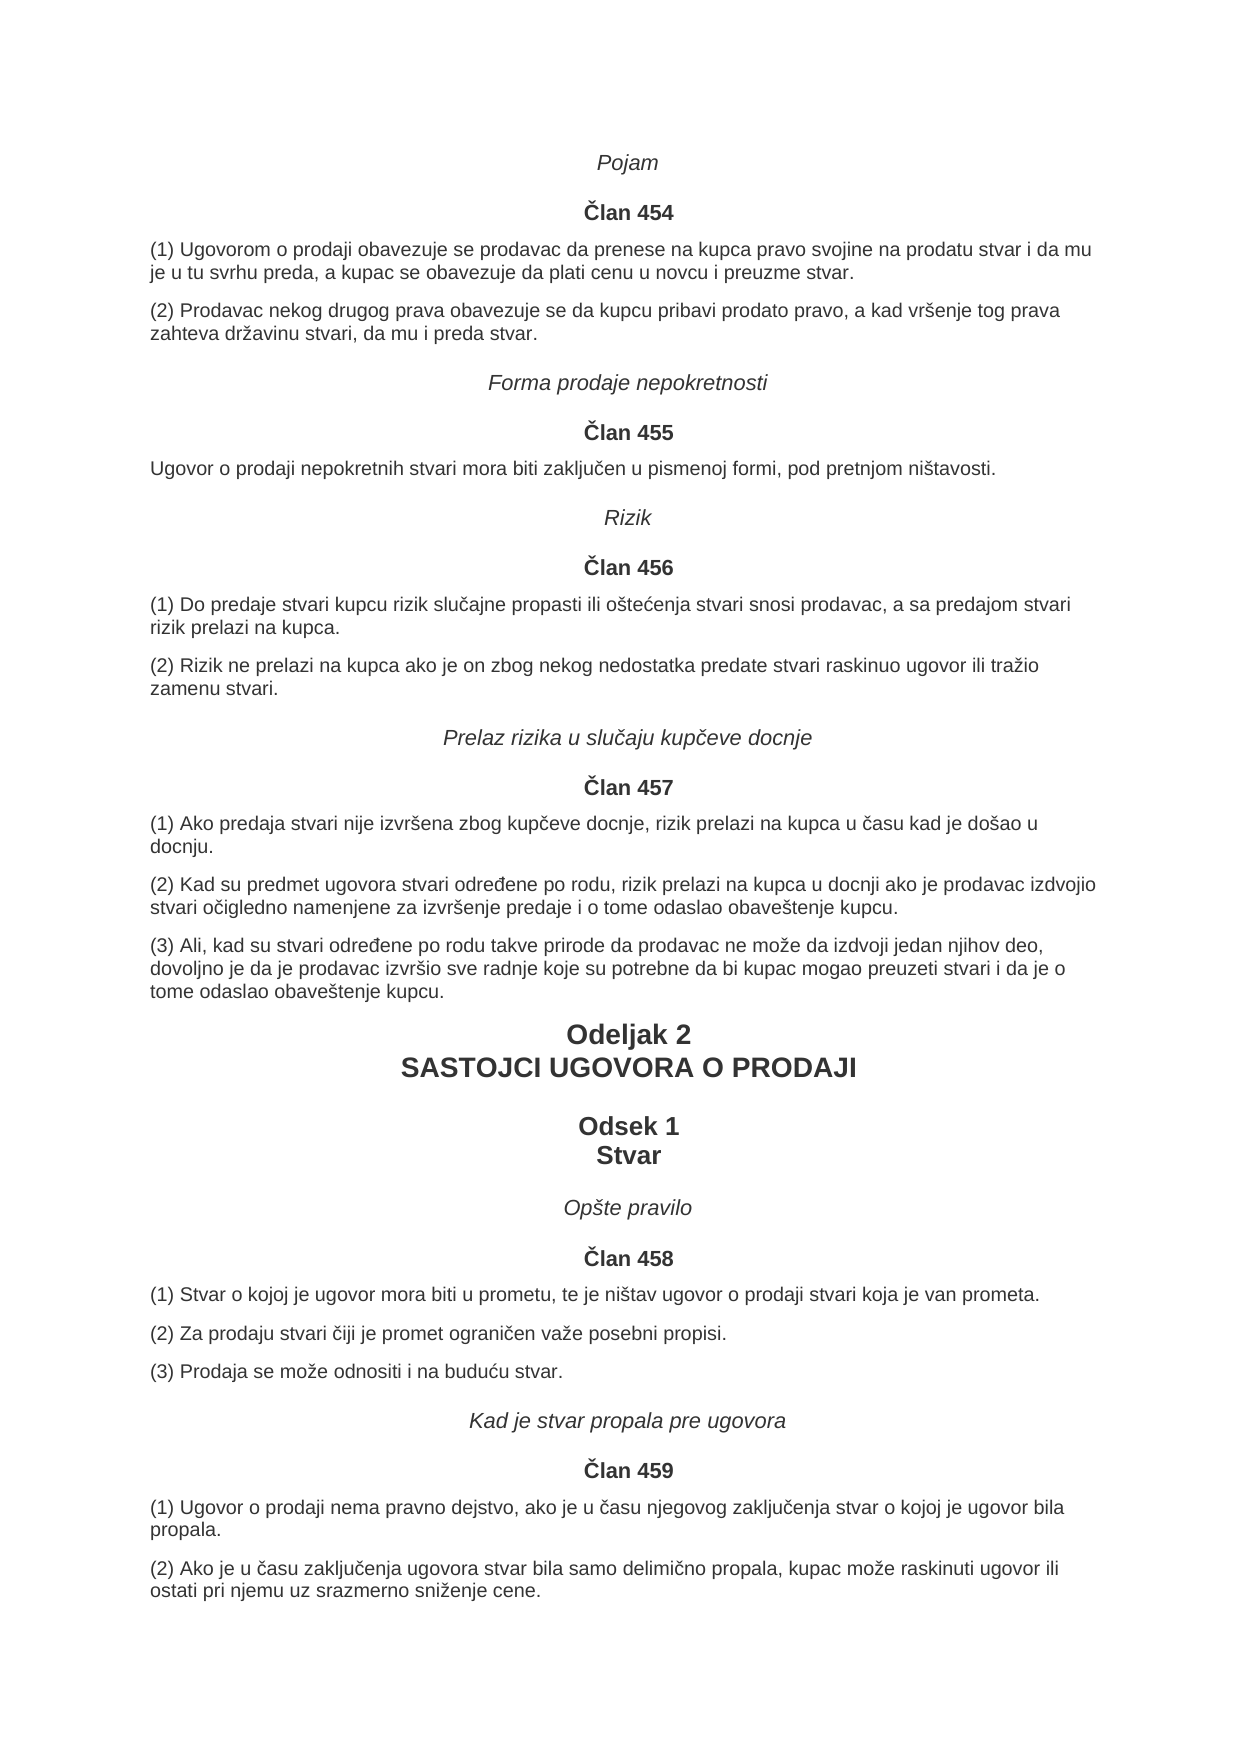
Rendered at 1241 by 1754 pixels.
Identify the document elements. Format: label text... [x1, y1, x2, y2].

text Član 454 [150, 200, 1107, 225]
text (2) Ako je u času zaključenja ugovora stvar bila samo delimično propala, kupac može raskinuti ugovor ili ostati pri njemu uz srazmerno sniženje cene. [150, 1557, 1107, 1602]
text Rizik [150, 505, 1107, 530]
text (3) Ali, kad su stvari određene po rodu takve prirode da prodavac ne može da izdvoji jedan njihov deo, dovoljno je da je prodavac izvršio sve radnje koje su potrebne da bi kupac mogao preuzeti stvari i da je o tome odaslao obaveštenje kupcu. [150, 934, 1107, 1002]
text Kad je stvar propala pre ugovora [150, 1408, 1107, 1433]
text Stvar [150, 1140, 1107, 1170]
text Odeljak 2 [150, 1018, 1107, 1051]
text SASTOJCI UGOVORA O PRODAJI [150, 1051, 1107, 1083]
text Pojam [150, 150, 1107, 175]
text Prelaz rizika u slučaju kupčeve docnje [150, 724, 1107, 749]
text Član 455 [150, 419, 1107, 445]
text (2) Kad su predmet ugovora stvari određene po rodu, rizik prelazi na kupca u docnji ako je prodavac izdvojio stvari očigledno namenjene za izvršenje predaje i o tome odaslao obaveštenje kupcu. [150, 873, 1107, 919]
text (1) Do predaje stvari kupcu rizik slučajne propasti ili oštećenja stvari snosi prodavac, a sa predajom stvari rizik prelazi na kupca. [150, 593, 1107, 638]
text (1) Ako predaja stvari nije izvršena zbog kupčeve docnje, rizik prelazi na kupca u času kad je došao u docnju. [150, 812, 1107, 858]
text Član 459 [150, 1458, 1107, 1483]
text (3) Prodaja se može odnositi i na buduću stvar. [150, 1360, 1107, 1383]
text (1) Stvar o kojoj je ugovor mora biti u prometu, te je ništav ugovor o prodaji stvari koja je van prometa. [150, 1283, 1107, 1306]
text Član 456 [150, 555, 1107, 580]
text (1) Ugovor o prodaji nema pravno dejstvo, ako je u času njegovog zaključenja stvar o kojoj je ugovor bila propala. [150, 1496, 1107, 1541]
text Ugovor o prodaji nepokretnih stvari mora biti zaključen u pismenoj formi, pod pretnjom ništavosti. [150, 457, 1107, 480]
text (2) Rizik ne prelazi na kupca ako je on zbog nekog nedostatka predate stvari raskinuo ugovor ili tražio zamenu stvari. [150, 654, 1107, 699]
text (2) Prodavac nekog drugog prava obavezuje se da kupcu pribavi prodato pravo, a kad vršenje tog prava zahteva državinu stvari, da mu i preda stvar. [150, 299, 1107, 344]
text Odsek 1 [150, 1111, 1107, 1140]
text Član 458 [150, 1246, 1107, 1271]
text Član 457 [150, 774, 1107, 800]
text (2) Za prodaju stvari čiji je promet ograničen važe posebni propisi. [150, 1322, 1107, 1344]
text Forma prodaje nepokretnosti [150, 369, 1107, 394]
text Opšte pravilo [150, 1195, 1107, 1221]
text (1) Ugovorom o prodaji obavezuje se prodavac da prenese na kupca pravo svojine na prodatu stvar i da mu je u tu svrhu preda, a kupac se obavezuje da plati cenu u novcu i preuzme stvar. [150, 238, 1107, 283]
